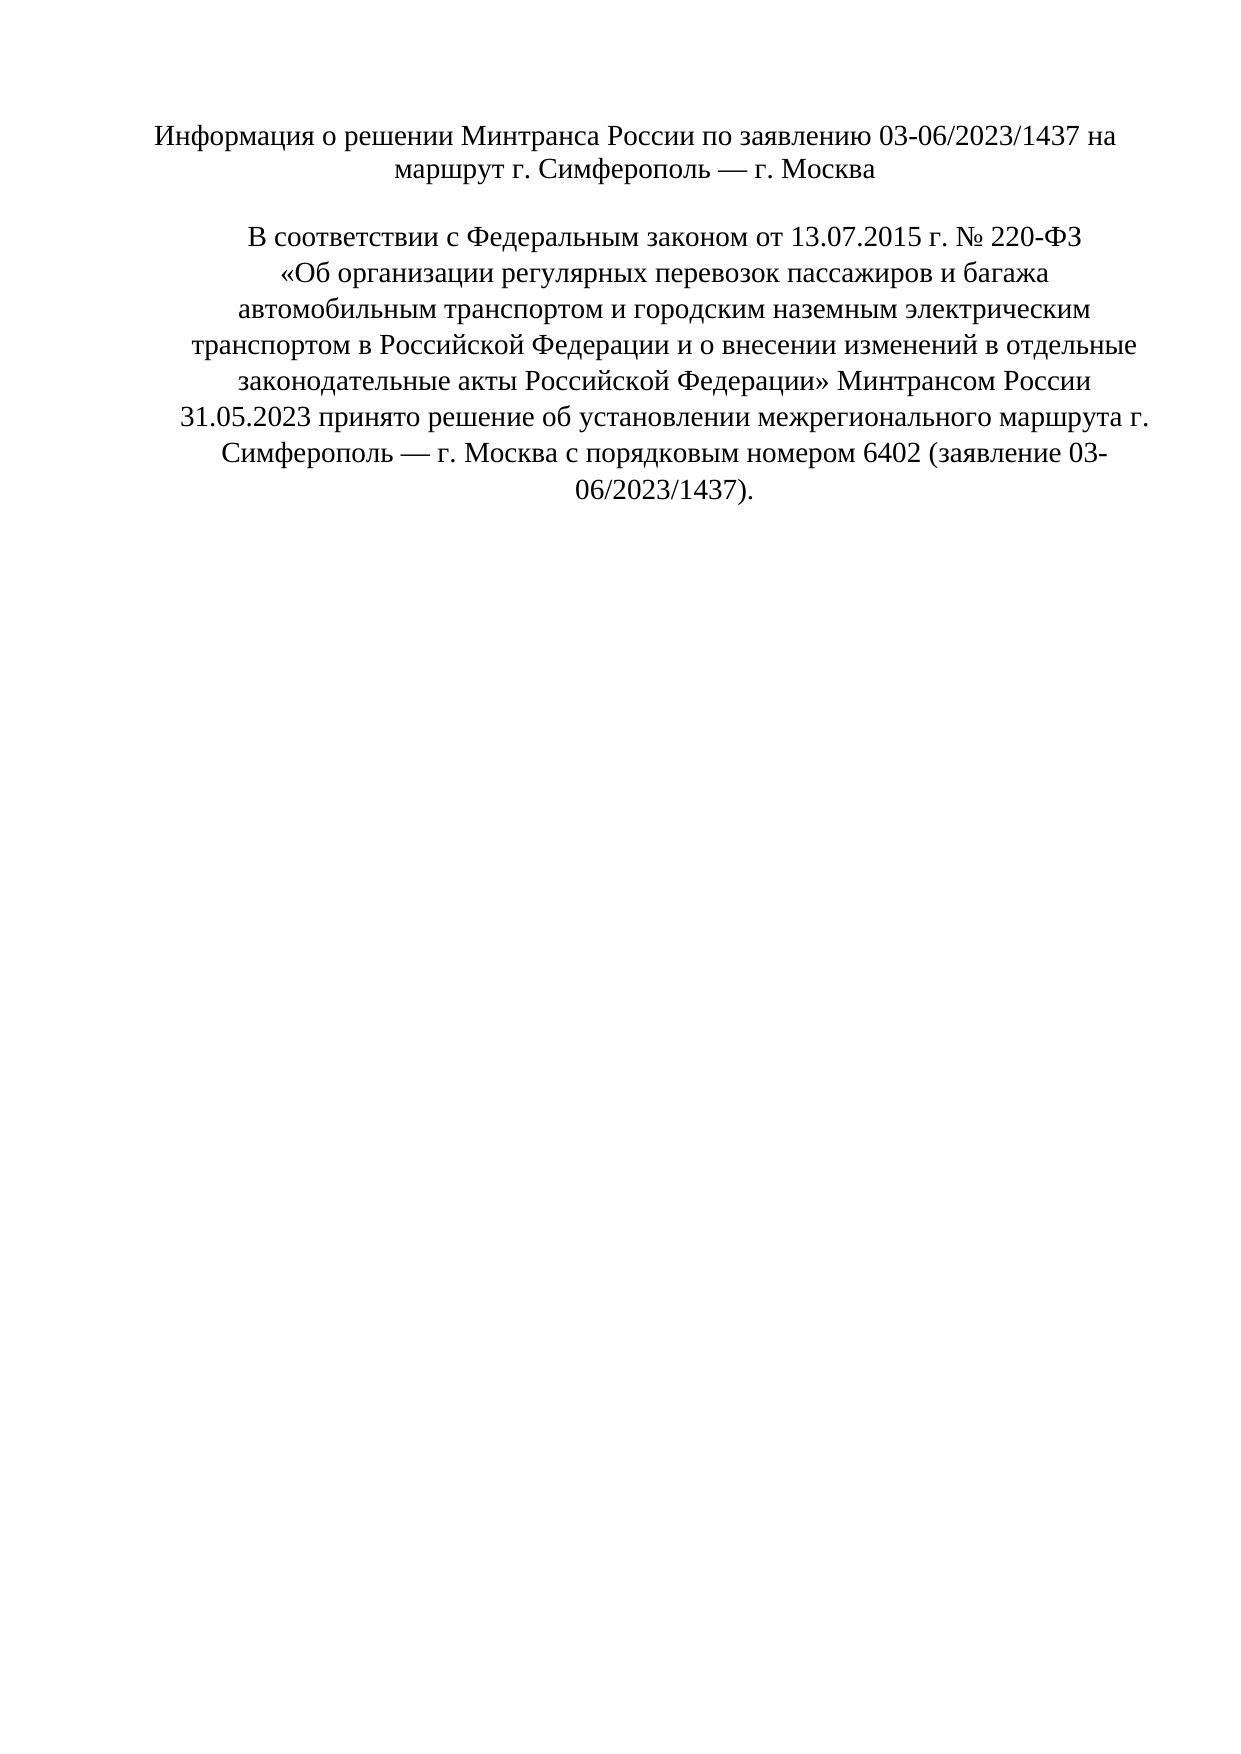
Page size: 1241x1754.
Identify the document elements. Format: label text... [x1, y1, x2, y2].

text В соответствии с Федеральным законом от 13.07.2015 г. № 220-ФЗ «Об организации регулярных перевозок пассажиров и багажа автомобильным транспортом и городским наземным электрическим транспортом в Российской Федерации и о внесении изменений в отдельные законодательные акты Российской Федерации» Минтрансом России 31.05.2023 принято решение об установлении межрегионального маршрута г. Симферополь — г. Москва с порядковым номером 6402 (заявление 03-06/2023/1437). [177, 219, 1152, 505]
text Информация о решении Минтранса России по заявлению 03-06/2023/1437 на маршрут г. Симферополь — г. Москва [118, 118, 1152, 185]
